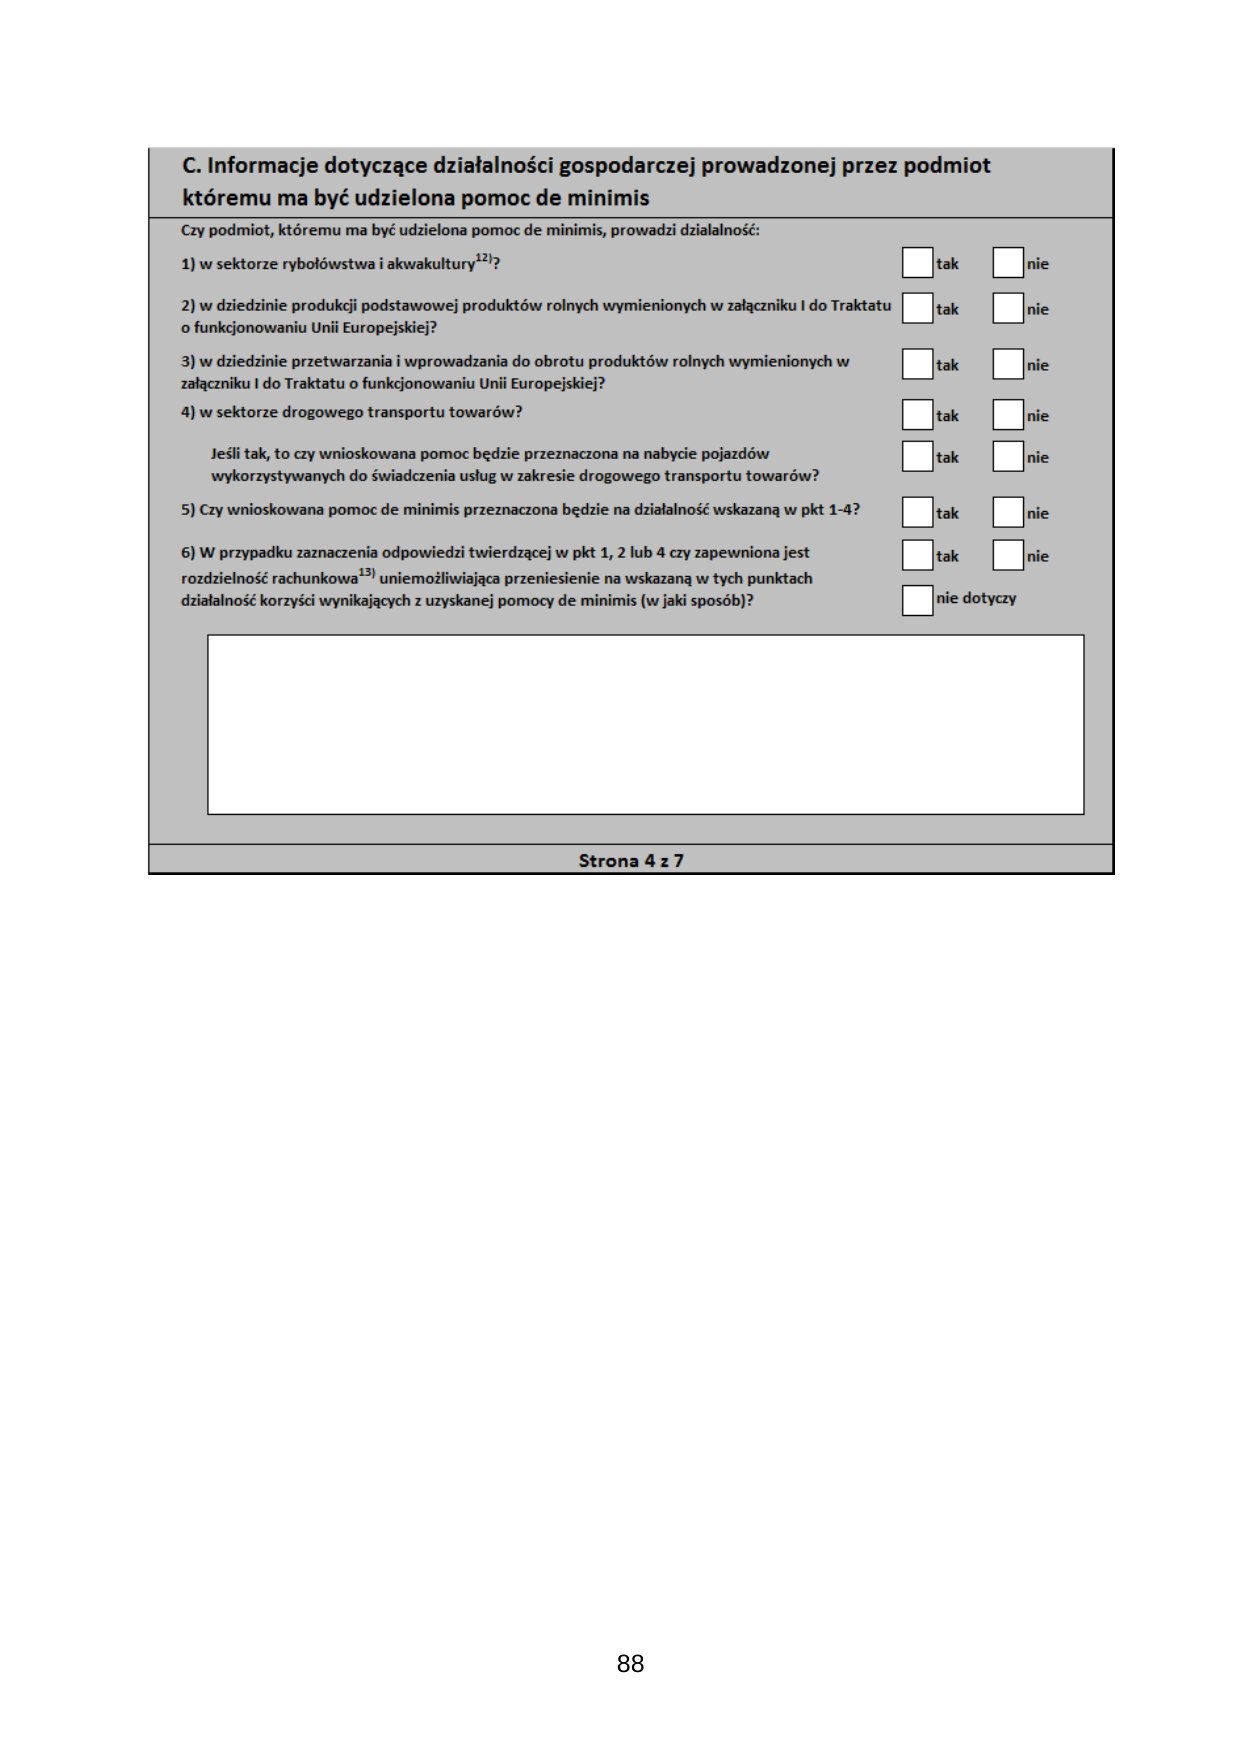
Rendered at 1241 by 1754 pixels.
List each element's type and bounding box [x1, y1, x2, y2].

picture [147, 147, 1115, 875]
